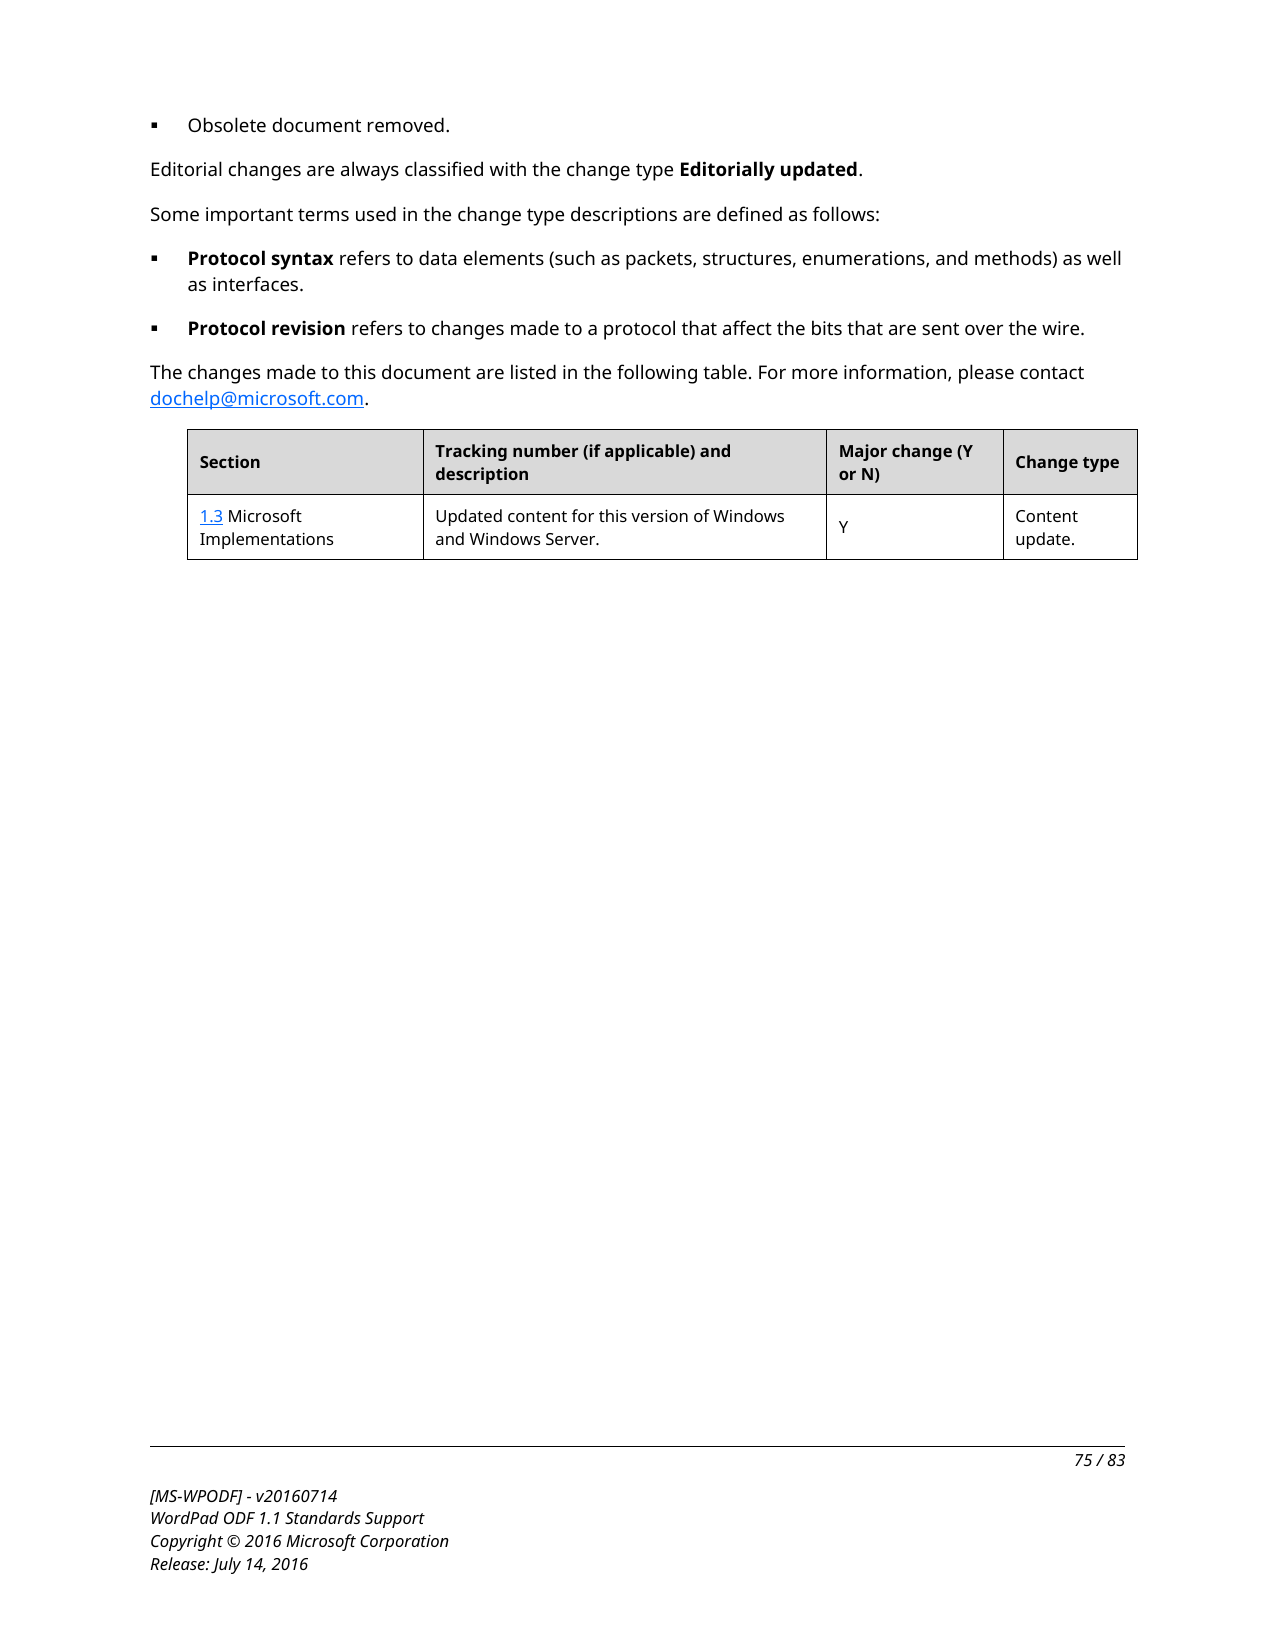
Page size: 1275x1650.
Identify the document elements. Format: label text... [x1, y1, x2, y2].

text The changes made to this document are listed in the following table. For more information, please contact dochelp@microsoft.com. [150, 359, 1125, 410]
list Protocol revision refers to changes made to a protocol that affect the bits that are sent over the wire. [150, 315, 1125, 341]
text Editorial changes are always classified with the change type Editorially updated. [150, 157, 1125, 182]
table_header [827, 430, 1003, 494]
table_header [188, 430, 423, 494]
list Obsolete document removed. [150, 112, 1125, 138]
list Protocol syntax refers to data elements (such as packets, structures, enumerations, and methods) as well as interfaces. [150, 245, 1125, 296]
text Some important terms used in the change type descriptions are defined as follows: [150, 201, 1125, 227]
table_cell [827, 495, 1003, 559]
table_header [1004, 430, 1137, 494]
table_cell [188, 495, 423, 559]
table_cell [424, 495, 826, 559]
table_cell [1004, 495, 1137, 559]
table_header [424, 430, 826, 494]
